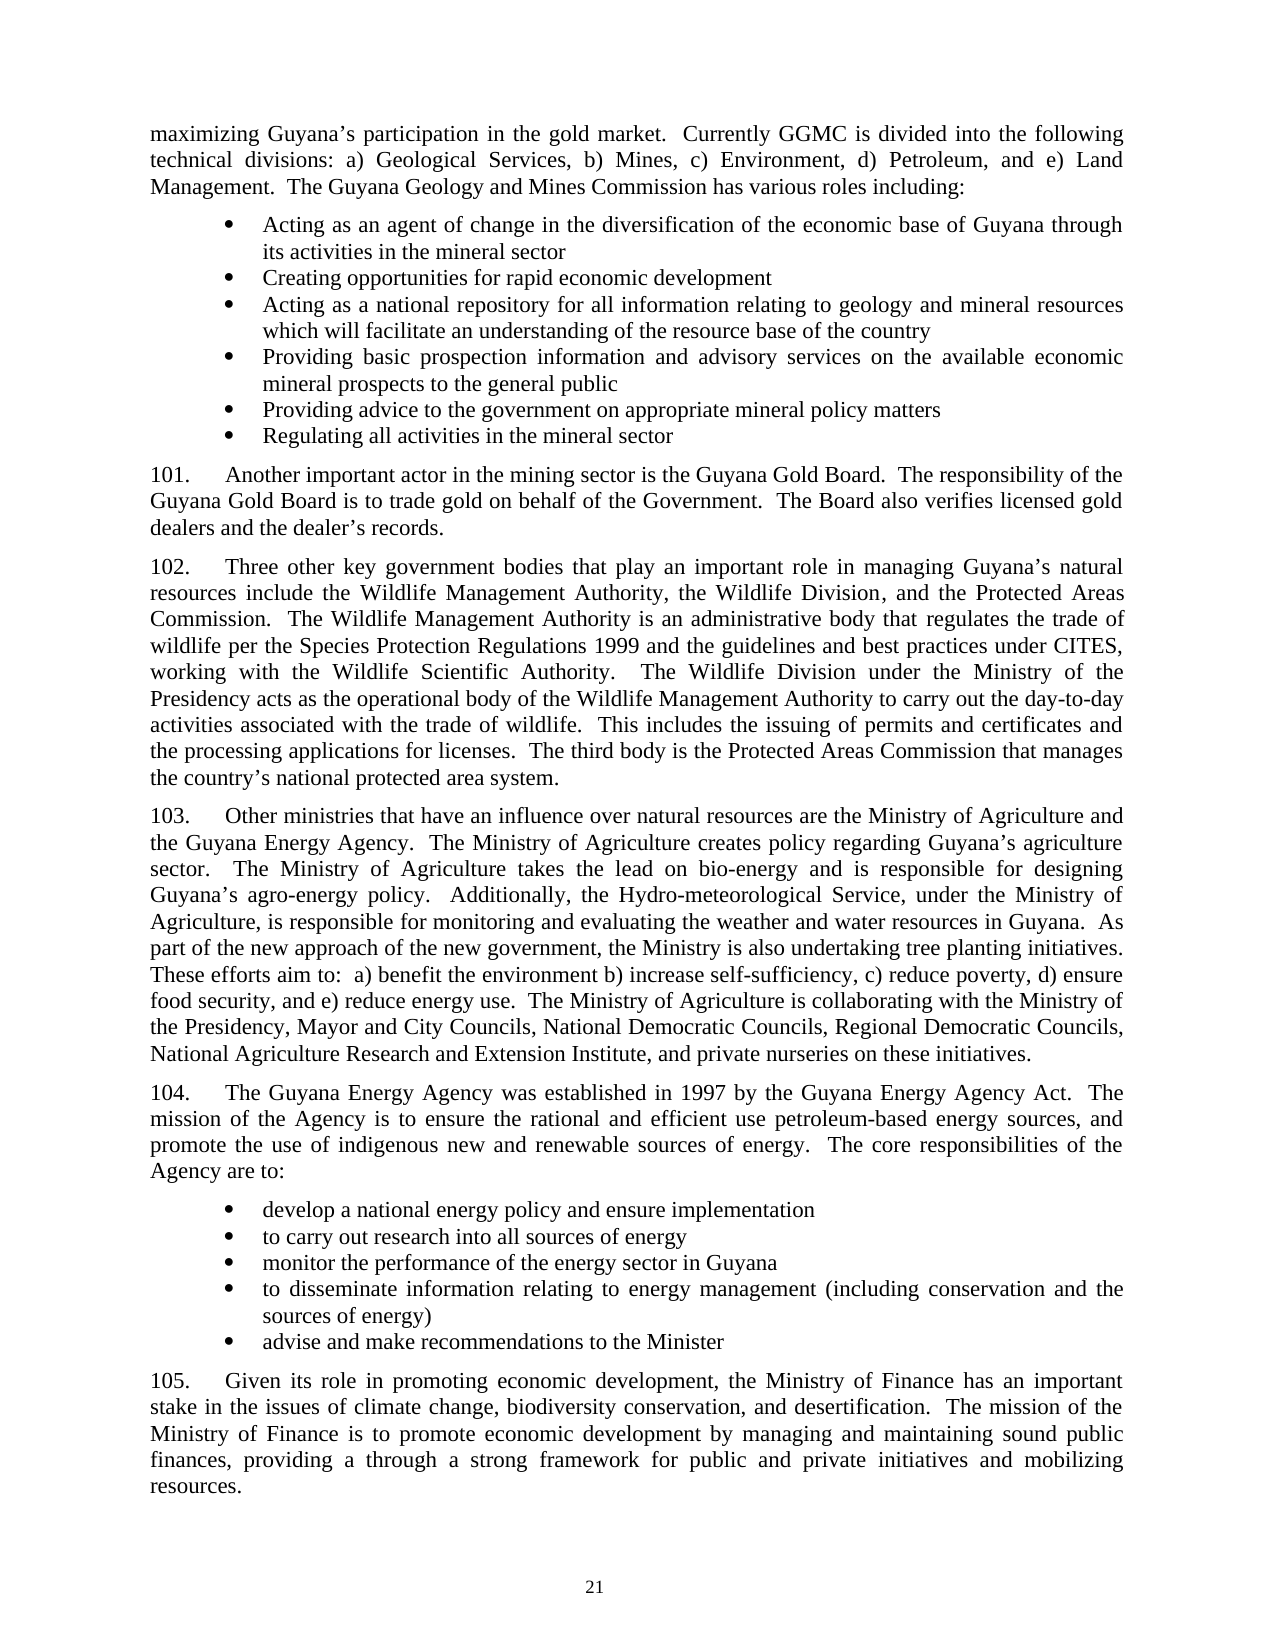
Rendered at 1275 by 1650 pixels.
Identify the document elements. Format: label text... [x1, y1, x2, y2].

list Regulating all activities in the mineral sector [225, 422, 1125, 449]
text Another important actor in the mining sector is the Guyana Gold Board. The responsibility of the Guyana Gold Board is to trade gold on behalf of the Government. The Board also verifies licensed gold dealers and the dealer’s records. [150, 461, 1125, 540]
list monitor the performance of the energy sector in Guyana [225, 1249, 1125, 1276]
text Other ministries that have an influence over natural resources are the Ministry of Agriculture and the Guyana Energy Agency. The Ministry of Agriculture creates policy regarding Guyana’s agriculture sector. The Ministry of Agriculture takes the lead on bio-energy and is responsible for designing Guyana’s agro-energy policy. Additionally, the Hydro-meteorological Service, under the Ministry of Agriculture, is responsible for monitoring and evaluating the weather and water resources in Guyana. As part of the new approach of the new government, the Ministry is also undertaking tree planting initiatives. These efforts aim to: a) benefit the environment b) increase self-sufficiency, c) reduce poverty, d) ensure food security, and e) reduce energy use. The Ministry of Agriculture is collaborating with the Ministry of the Presidency, Mayor and City Councils, National Democratic Councils, Regional Democratic Councils, National Agriculture Research and Extension Institute, and private nurseries on these initiatives. [150, 802, 1125, 1066]
text Given its role in promoting economic development, the Ministry of Finance has an important stake in the issues of climate change, biodiversity conservation, and desertification. The mission of the Ministry of Finance is to promote economic development by managing and maintaining sound public finances, providing a through a strong framework for public and private initiatives and mobilizing resources. [150, 1367, 1125, 1499]
list to disseminate information relating to energy management (including conservation and the sources of energy) [225, 1276, 1125, 1328]
list Creating opportunities for rapid economic development [225, 264, 1125, 291]
list develop a national energy policy and ensure implementation [225, 1196, 1125, 1223]
list advise and make recommendations to the Minister [225, 1328, 1125, 1354]
list to carry out research into all sources of energy [225, 1223, 1125, 1249]
list Acting as an agent of change in the diversification of the economic base of Guyana through its activities in the mineral sector [225, 212, 1125, 264]
text Three other key government bodies that play an important role in managing Guyana’s natural resources include the Wildlife Management Authority, the Wildlife Division, and the Protected Areas Commission. The Wildlife Management Authority is an administrative body that regulates the trade of wildlife per the Species Protection Regulations 1999 and the guidelines and best practices under CITES, working with the Wildlife Scientific Authority. The Wildlife Division under the Ministry of the Presidency acts as the operational body of the Wildlife Management Authority to carry out the day-to-day activities associated with the trade of wildlife. This includes the issuing of permits and certificates and the processing applications for licenses. The third body is the Protected Areas Commission that manages the country’s national protected area system. [150, 553, 1125, 790]
list Acting as a national repository for all information relating to geology and mineral resources which will facilitate an understanding of the resource base of the country [225, 291, 1125, 343]
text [150, 120, 1125, 199]
text The Guyana Energy Agency was established in 1997 by the Guyana Energy Agency Act. The mission of the Agency is to ensure the rational and efficient use petroleum-based energy sources, and promote the use of indigenous new and renewable sources of energy. The core responsibilities of the Agency are to: [150, 1078, 1125, 1184]
list Providing basic prospection information and advisory services on the available economic mineral prospects to the general public [225, 343, 1125, 396]
list Providing advice to the government on appropriate mineral policy matters [225, 396, 1125, 422]
